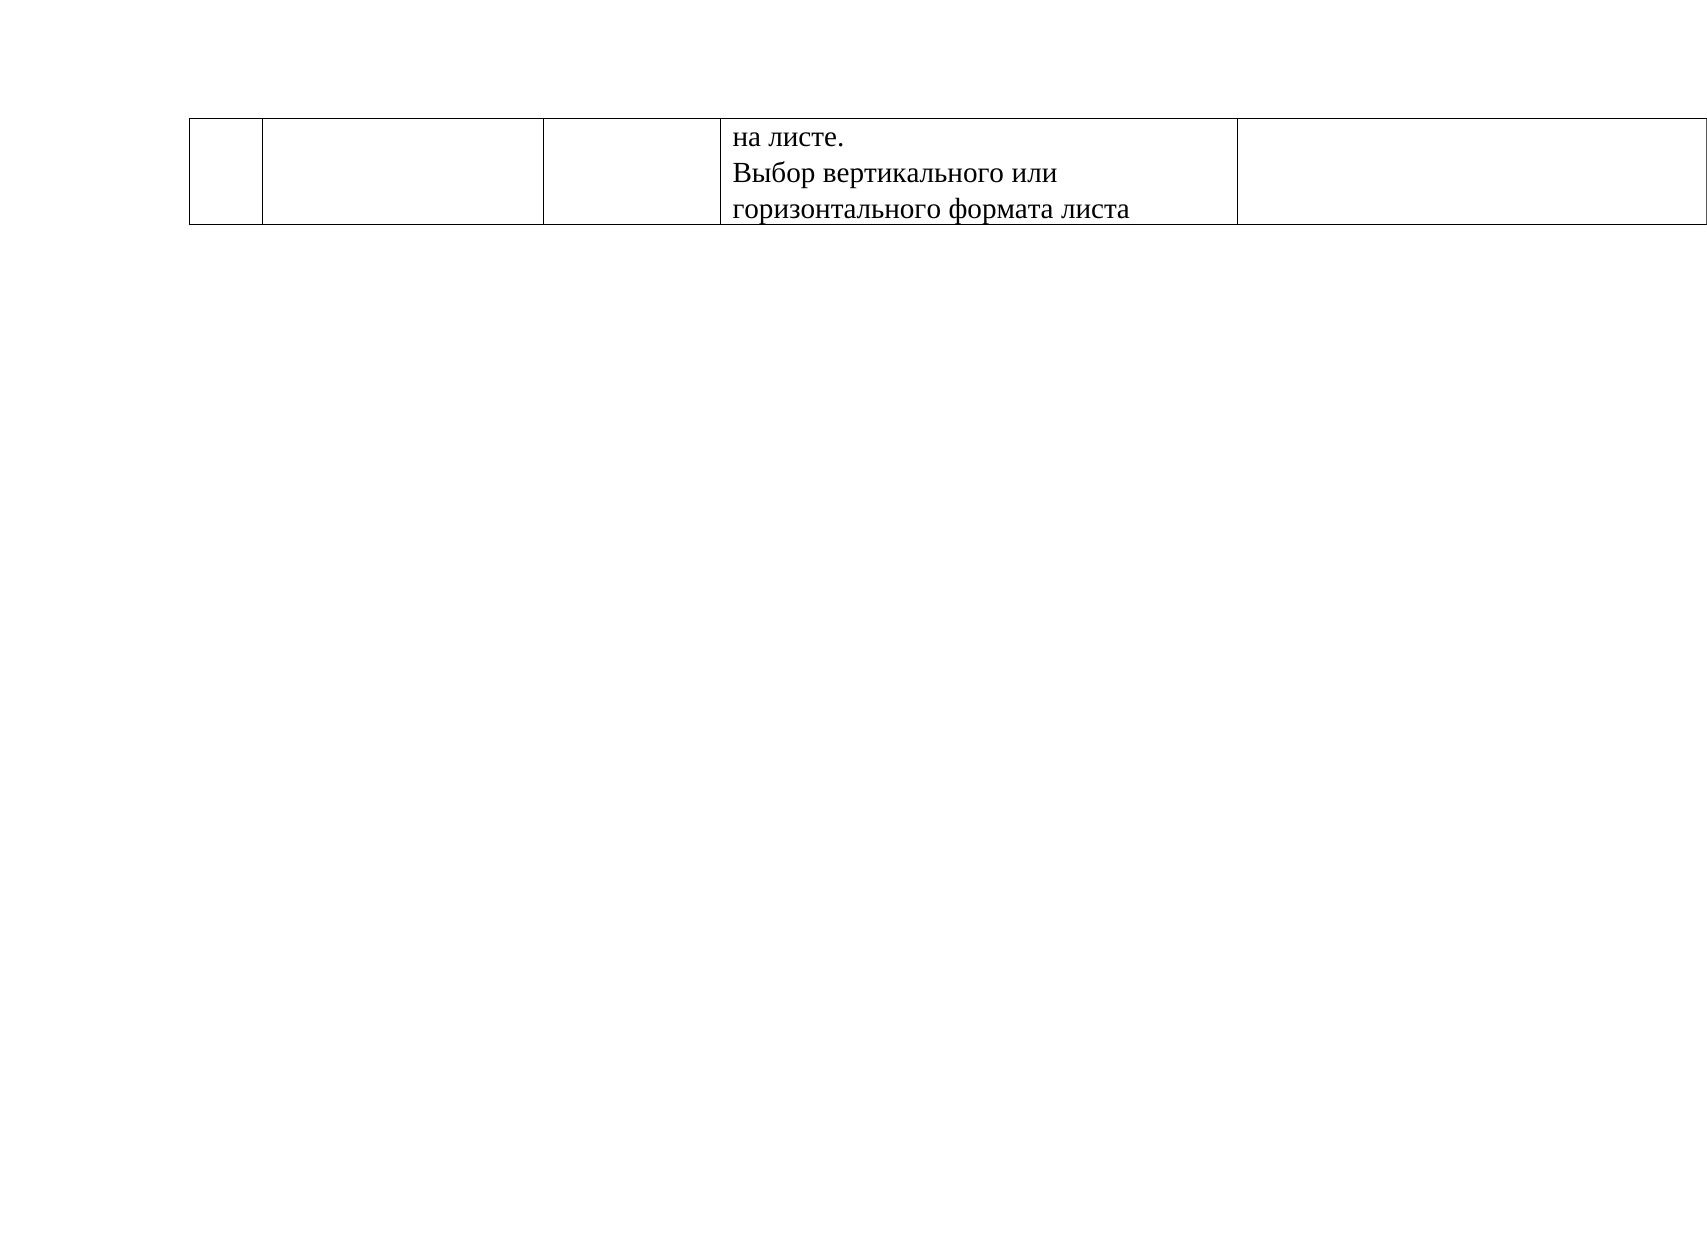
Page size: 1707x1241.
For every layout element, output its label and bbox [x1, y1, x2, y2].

table_header [721, 119, 1237, 224]
table_header [1238, 119, 1706, 224]
table_header [190, 119, 262, 224]
table_header [263, 119, 543, 224]
table_header [544, 119, 720, 224]
